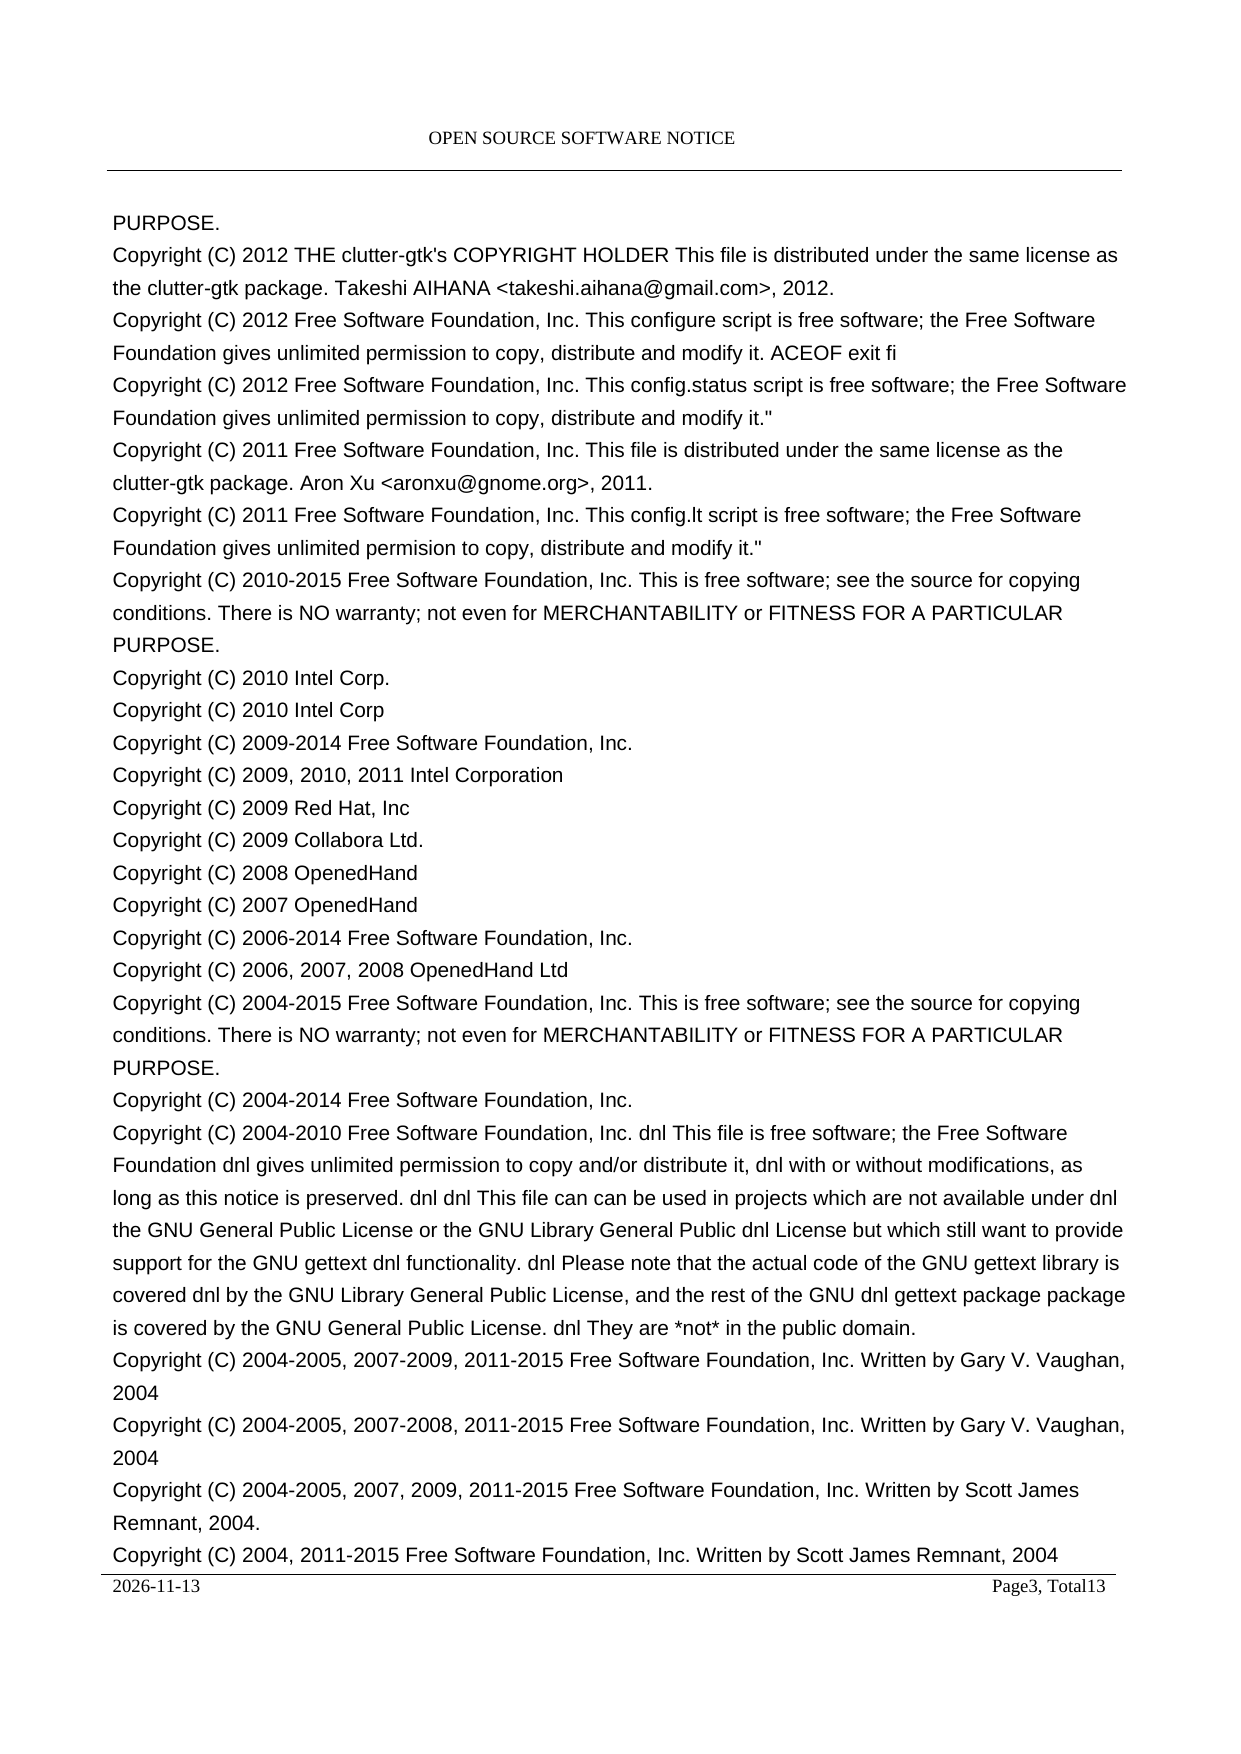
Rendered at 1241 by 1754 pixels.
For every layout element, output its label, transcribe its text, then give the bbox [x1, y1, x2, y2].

text Copyright (C) 2008 OpenedHand [112, 856, 1128, 889]
text Copyright (C) 2004-2014 Free Software Foundation, Inc. [112, 1084, 1128, 1116]
text Copyright (C) 2004-2005, 2007-2008, 2011-2015 Free Software Foundation, Inc. Written by Gary V. Vaughan, 2004 [112, 1409, 1128, 1474]
text Copyright (C) 2004-2015 Free Software Foundation, Inc. This is free software; see the source for copying conditions. There is NO warranty; not even for MERCHANTABILITY or FITNESS FOR A PARTICULAR PURPOSE. [112, 986, 1128, 1084]
text Copyright (C) 2010-2015 Free Software Foundation, Inc. This is free software; see the source for copying conditions. There is NO warranty; not even for MERCHANTABILITY or FITNESS FOR A PARTICULAR PURPOSE. [112, 564, 1128, 661]
text Copyright (C) 2012 Free Software Foundation, Inc. This config.status script is free software; the Free Software Foundation gives unlimited permission to copy, distribute and modify it." [112, 369, 1128, 434]
text Copyright (C) 2009 Red Hat, Inc [112, 791, 1128, 824]
text Copyright (C) 2009-2014 Free Software Foundation, Inc. [112, 726, 1128, 759]
text Copyright (C) 2009, 2010, 2011 Intel Corporation [112, 759, 1128, 791]
text Copyright (C) 2012 THE clutter-gtk's COPYRIGHT HOLDER This file is distributed under the same license as the clutter-gtk package. Takeshi AIHANA <takeshi.aihana@gmail.com>, 2012. [112, 239, 1128, 304]
text Copyright (C) 2006, 2007, 2008 OpenedHand Ltd [112, 954, 1128, 986]
text Copyright (C) 2009 Collabora Ltd. [112, 824, 1128, 856]
text Copyright (C) 2004, 2011-2015 Free Software Foundation, Inc. Written by Scott James Remnant, 2004 [112, 1539, 1128, 1571]
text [112, 206, 1128, 239]
text Copyright (C) 2011 Free Software Foundation, Inc. This config.lt script is free software; the Free Software Foundation gives unlimited permision to copy, distribute and modify it." [112, 499, 1128, 564]
text Copyright (C) 2007 OpenedHand [112, 889, 1128, 921]
text Copyright (C) 2004-2005, 2007-2009, 2011-2015 Free Software Foundation, Inc. Written by Gary V. Vaughan, 2004 [112, 1344, 1128, 1409]
text Copyright (C) 2004-2005, 2007, 2009, 2011-2015 Free Software Foundation, Inc. Written by Scott James Remnant, 2004. [112, 1474, 1128, 1539]
text Copyright (C) 2004-2010 Free Software Foundation, Inc. dnl This file is free software; the Free Software Foundation dnl gives unlimited permission to copy and/or distribute it, dnl with or without modifications, as long as this notice is preserved. dnl dnl This file can can be used in projects which are not available under dnl the GNU General Public License or the GNU Library General Public dnl License but which still want to provide support for the GNU gettext dnl functionality. dnl Please note that the actual code of the GNU gettext library is covered dnl by the GNU Library General Public License, and the rest of the GNU dnl gettext package package is covered by the GNU General Public License. dnl They are *not* in the public domain. [112, 1116, 1128, 1344]
text Copyright (C) 2006-2014 Free Software Foundation, Inc. [112, 921, 1128, 954]
text Copyright (C) 2010 Intel Corp. [112, 661, 1128, 694]
text Copyright (C) 2012 Free Software Foundation, Inc. This configure script is free software; the Free Software Foundation gives unlimited permission to copy, distribute and modify it. ACEOF exit fi [112, 304, 1128, 369]
text Copyright (C) 2010 Intel Corp [112, 694, 1128, 726]
text Copyright (C) 2011 Free Software Foundation, Inc. This file is distributed under the same license as the clutter-gtk package. Aron Xu <aronxu@gnome.org>, 2011. [112, 434, 1128, 499]
